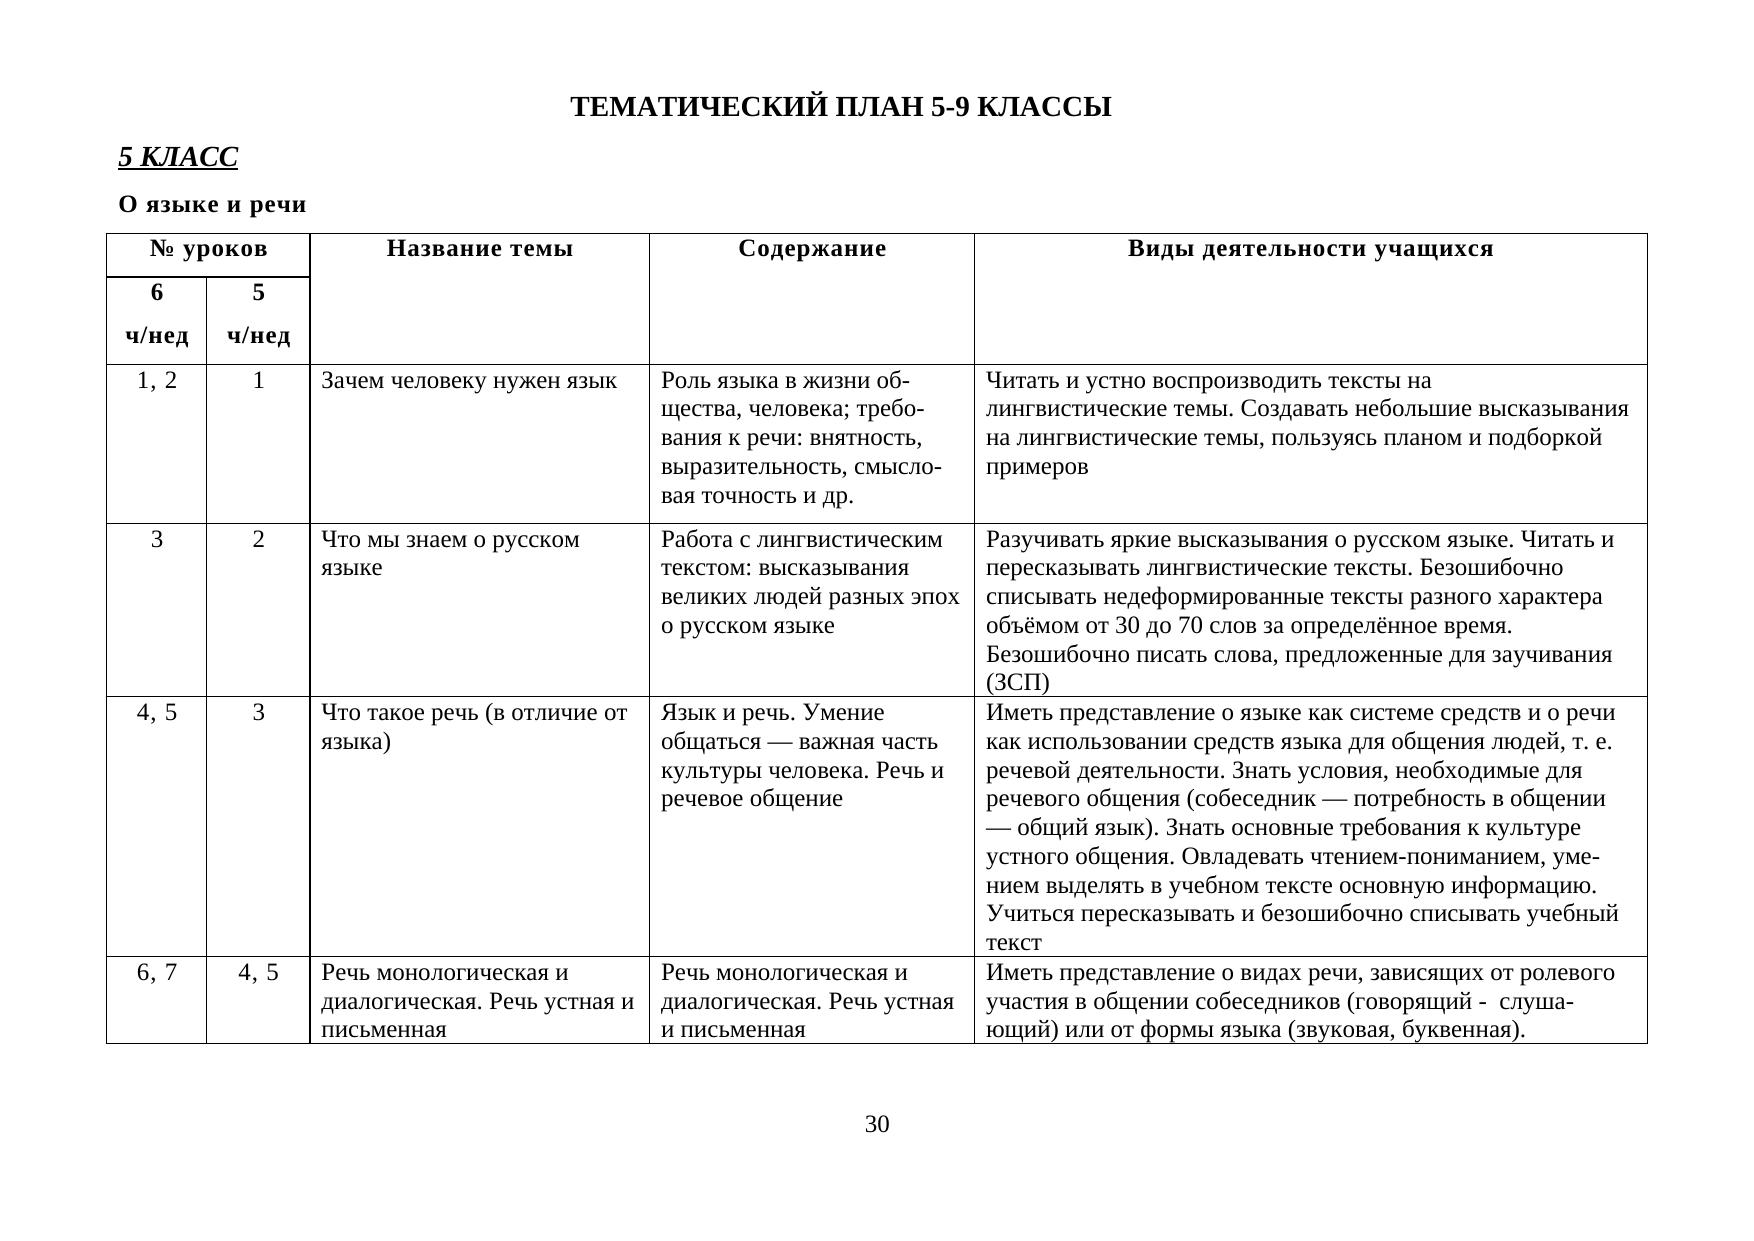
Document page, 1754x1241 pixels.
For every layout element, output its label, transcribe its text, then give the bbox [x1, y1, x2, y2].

table_header Виды деятельности учащихся [975, 234, 1647, 364]
table_cell 1, 2 [107, 365, 206, 523]
text ТЕМАТИЧЕСКИЙ ПЛАН 5-9 КЛАССЫ [118, 89, 1636, 122]
table_cell 2 [207, 524, 309, 696]
table_header Название темы [311, 234, 649, 364]
table_cell 1 [207, 365, 309, 523]
table_cell Что мы знаем о русском языке [311, 524, 649, 696]
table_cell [650, 957, 974, 1043]
table_cell Роль языка в жизни об-щества, человека; требо-вания к речи: внятность, выразительность, смысло-вая точность и др. [650, 365, 974, 523]
table_header № уроков [107, 234, 309, 276]
table_cell 6, 7 [107, 957, 206, 1043]
table_cell 3 [107, 524, 206, 696]
text О языке и речи [118, 189, 1636, 218]
table_cell Что такое речь (в отличие от языка) [311, 697, 649, 956]
table_cell Иметь представление о языке как системе средств и о речи как использовании средств языка для общения людей, т. е. речевой деятельности. Знать условия, необходимые для речевого общения (собеседник — потребность в общении — общий язык). Знать основные требования к культуре устного общения. Овладевать чтением-пониманием, уме-нием выделять в учебном тексте основную информацию. Учиться пересказывать и безошибочно списывать учебный текст [975, 697, 1647, 956]
table_cell Язык и речь. Умение общаться — важная часть культуры человека. Речь и речевое общение [650, 697, 974, 956]
table_cell 5 ч/нед [207, 278, 309, 364]
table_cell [975, 957, 1647, 1043]
table_cell 4, 5 [107, 697, 206, 956]
table_header Содержание [650, 234, 974, 364]
table_cell 6 ч/нед [107, 278, 206, 364]
table_cell Работа с лингвистическим текстом: высказывания великих людей разных эпох о русском языке [650, 524, 974, 696]
table_cell Разучивать яркие высказывания о русском языке. Читать и пересказывать лингвистические тексты. Безошибочно списывать недеформированные тексты разного характера объёмом от 30 до 70 слов за определённое время. Безошибочно писать слова, предложенные для заучивания (ЗСП) [975, 524, 1647, 696]
text 5 КЛАСС [118, 139, 1636, 172]
table_cell 4, 5 [207, 957, 309, 1043]
table_cell Зачем человеку нужен язык [311, 365, 649, 523]
table_cell 3 [207, 697, 309, 956]
table_cell Читать и устно воспроизводить тексты на лингвистические темы. Создавать небольшие высказывания на лингвистические темы, пользуясь планом и подборкой примеров [975, 365, 1647, 523]
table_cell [311, 957, 649, 1043]
